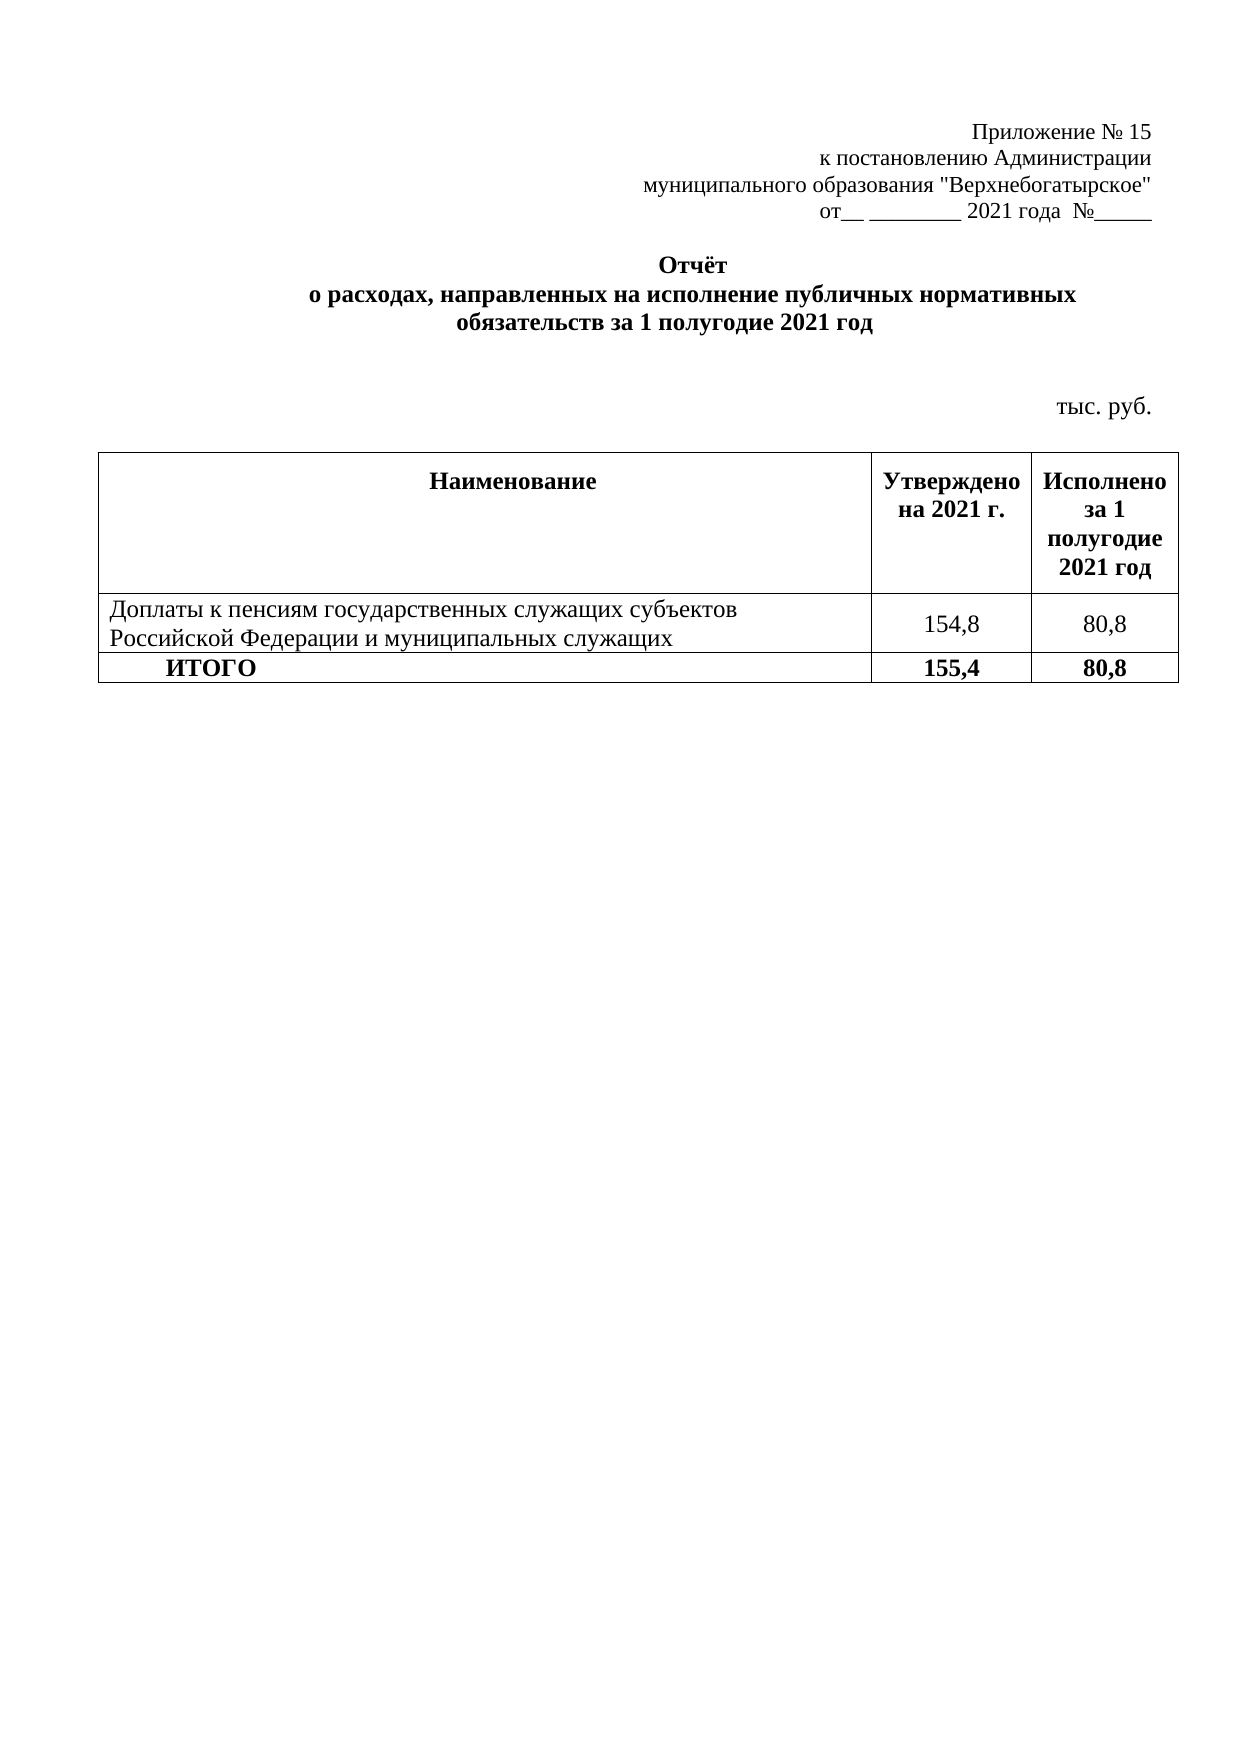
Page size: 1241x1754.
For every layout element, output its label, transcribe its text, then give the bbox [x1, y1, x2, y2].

text к постановлению Администрации [177, 144, 1152, 171]
table_cell 155,4 [872, 653, 1031, 682]
text муниципального образования "Верхнебогатырское" [177, 171, 1152, 197]
text Приложение № 15 [177, 118, 1152, 144]
table_cell Доплаты к пенсиям государственных служащих субъектов Российской Федерации и муниципальных служащих [99, 594, 871, 652]
table_header Исполнено за 1 полугодие 2021 год [1032, 453, 1178, 593]
text от__ ________ 2021 года №_____ [177, 197, 1152, 223]
text о расходах, направленных на исполнение публичных нормативных обязательств за 1 полугодие 2021 год [177, 279, 1152, 336]
table_cell 154,8 [872, 594, 1031, 652]
table_cell 80,8 [1032, 594, 1178, 652]
table_cell 80,8 [1032, 653, 1178, 682]
table_header Наименование [99, 453, 871, 593]
table_cell ИТОГО [99, 653, 871, 682]
table_header Утверждено на 2021 г. [872, 453, 1031, 593]
text тыс. руб. [177, 391, 1152, 420]
text Отчёт [177, 250, 1152, 279]
